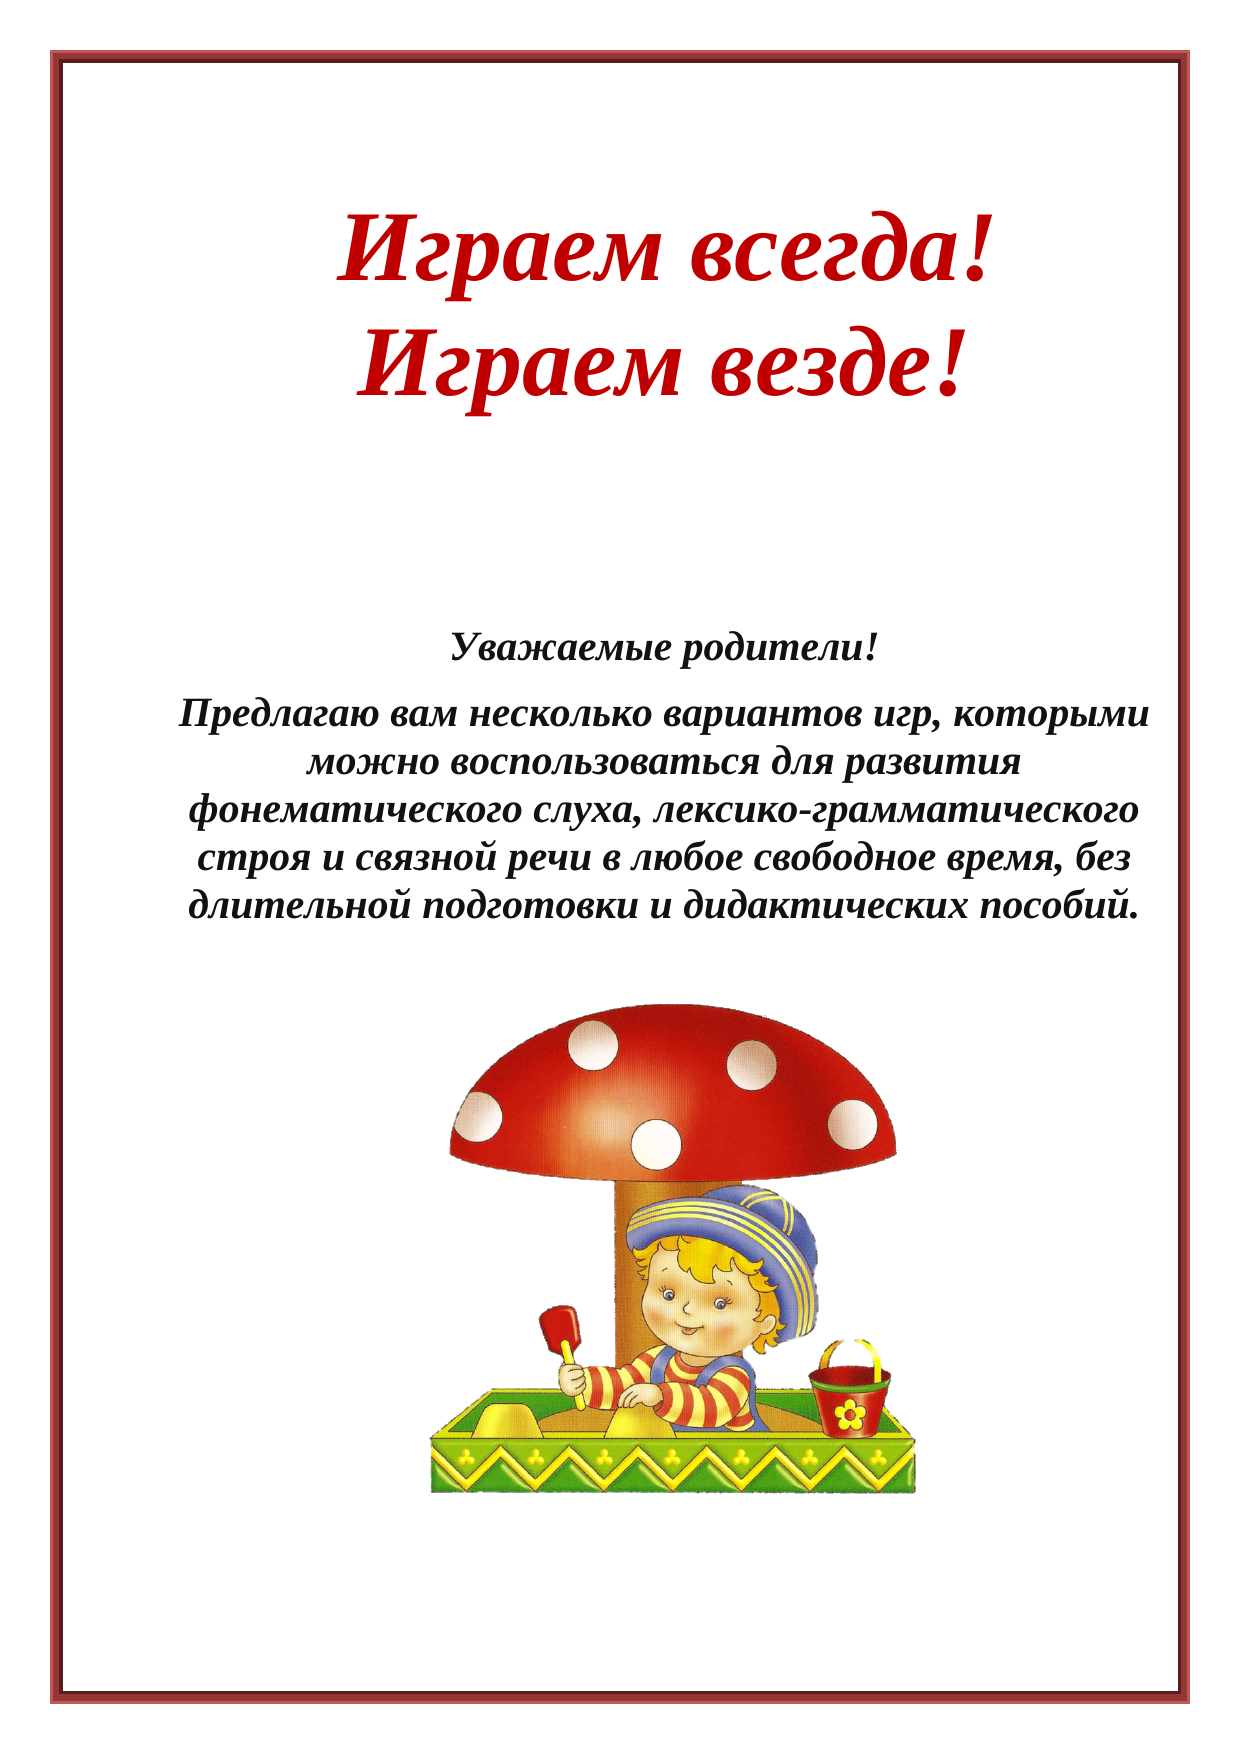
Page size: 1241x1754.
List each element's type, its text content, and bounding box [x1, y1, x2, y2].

text Играем всегда! Играем везде! [177, 186, 1152, 416]
picture [401, 999, 928, 1535]
text Уважаемые родители! [177, 621, 1152, 669]
text Предлагаю вам несколько вариантов игр, которыми можно воспользоваться для развития фонематического слуха, лексико-грамматического строя и связной речи в любое свободное время, без длительной подготовки и дидактических пособий. [177, 688, 1152, 927]
